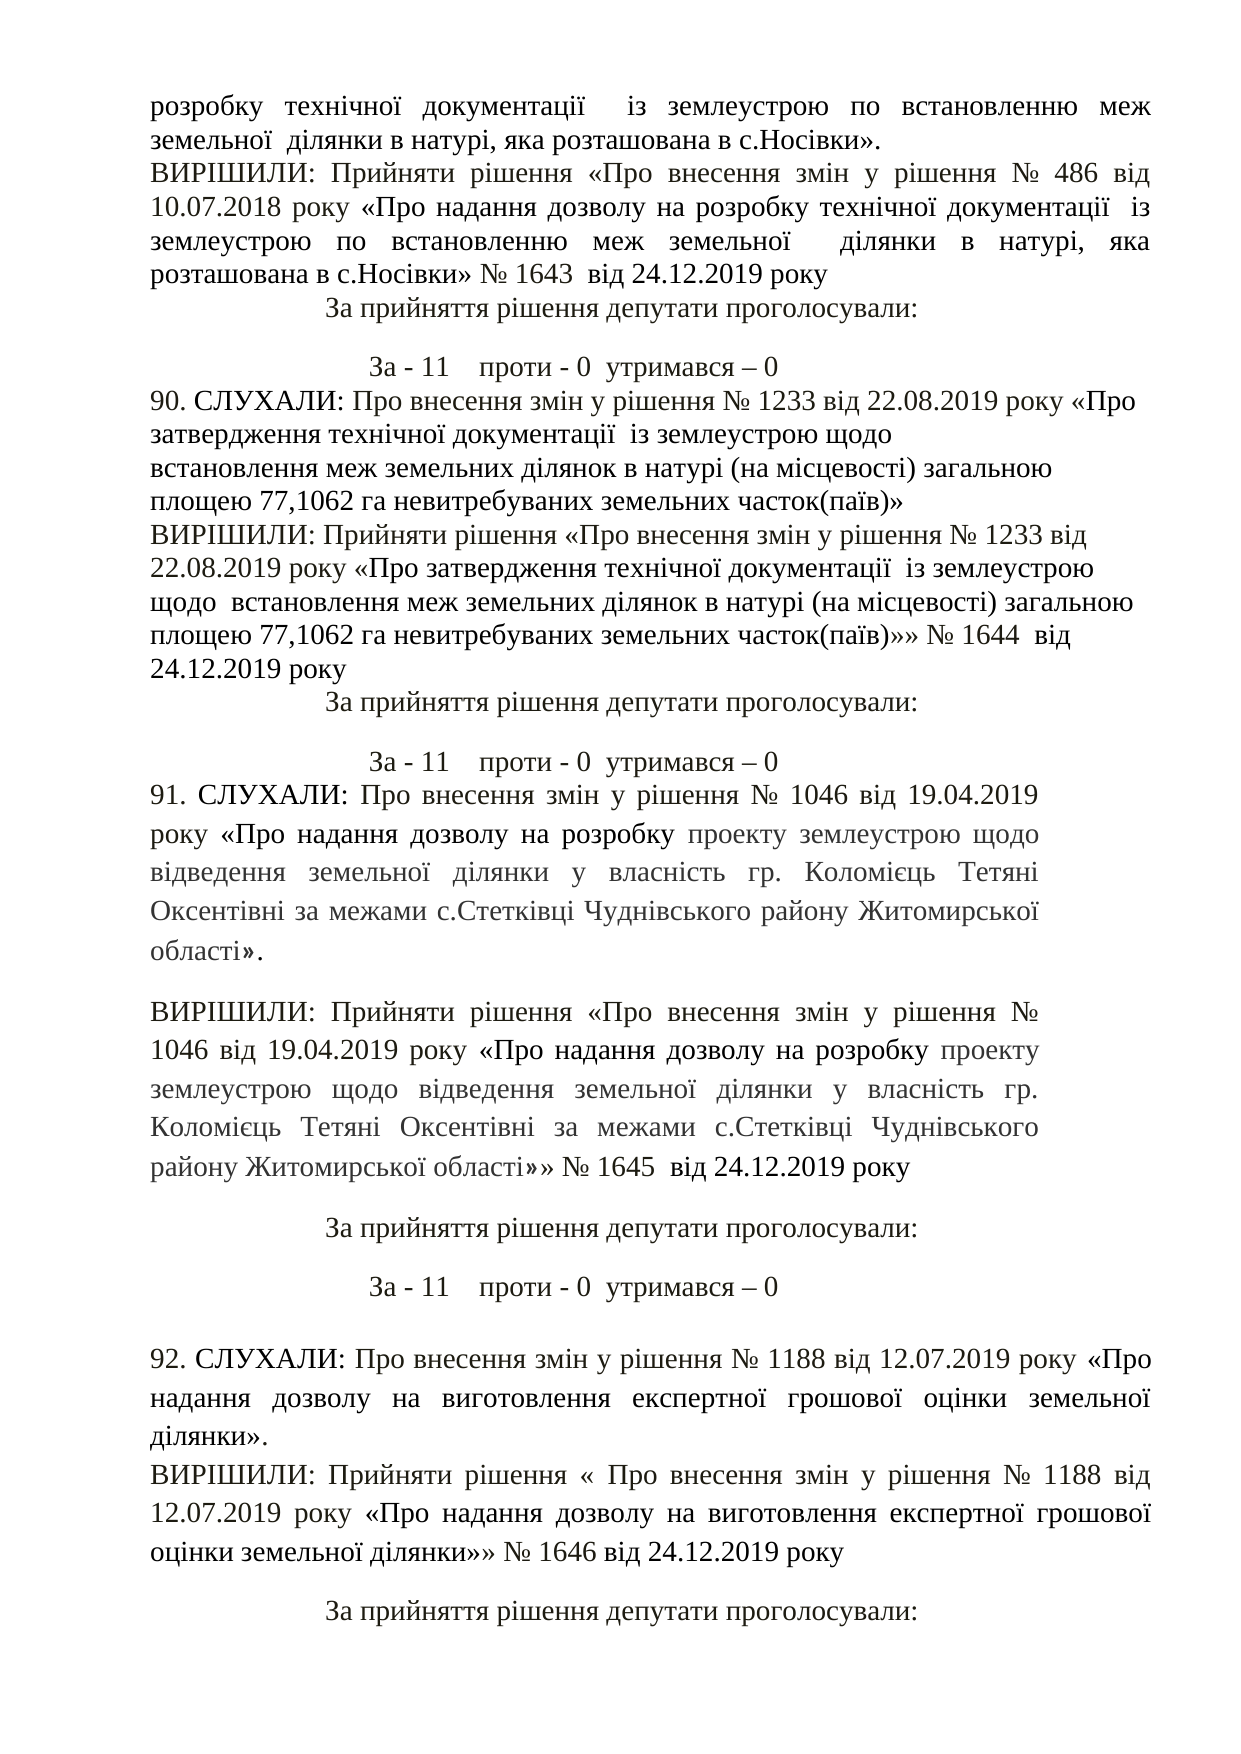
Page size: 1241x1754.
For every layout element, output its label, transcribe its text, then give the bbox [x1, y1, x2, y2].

list ВИРІШИЛИ: Прийняти рішення « Про внесення змін у рішення № 1188 від 12.07.2019 року «Про надання дозволу на виготовлення експертної грошової оцінки земельної ділянки»» № 1646 від 24.12.2019 року [150, 1457, 1152, 1568]
text За - 11 проти - 0 утримався – 0 [150, 349, 1152, 383]
text ВИРІШИЛИ: Прийняти рішення «Про внесення змін у рішення № 1046 від 19.04.2019 року «Про надання дозволу на розробку проекту землеустрою щодо відведення земельної ділянки у власність гр. Коломієць Тетяні Оксентівні за межами с.Стетківці Чуднівського району Житомирської області»» № 1645 від 24.12.2019 року [150, 994, 1040, 1184]
text За - 11 проти - 0 утримався – 0 [150, 1269, 1152, 1303]
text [150, 88, 1152, 156]
text За прийняття рішення депутати проголосували: [150, 290, 1152, 323]
text 90. СЛУХАЛИ: Про внесення змін у рішення № 1233 від 22.08.2019 року «Про затвердження технічної документації із землеустрою щодо [150, 383, 1152, 450]
text встановлення меж земельних ділянок в натурі (на місцевості) загальною площею 77,1062 га невитребуваних земельних часток(паїв)» [150, 450, 1152, 517]
text ВИРІШИЛИ: Прийняти рішення «Про внесення змін у рішення № 486 від 10.07.2018 року «Про надання дозволу на розробку технічної документації із землеустрою по встановленню меж земельної ділянки в натурі, яка розташована в с.Носівки» № 1643 від 24.12.2019 року [150, 156, 1152, 290]
text За прийняття рішення депутати проголосували: [150, 684, 1152, 718]
text За - 11 проти - 0 утримався – 0 [150, 744, 1152, 777]
text За прийняття рішення депутати проголосували: [150, 1210, 1152, 1243]
text За прийняття рішення депутати проголосували: [150, 1593, 1152, 1627]
text ВИРІШИЛИ: Прийняти рішення «Про внесення змін у рішення № 1233 від 22.08.2019 року «Про затвердження технічної документації із землеустрою щодо встановлення меж земельних ділянок в натурі (на місцевості) загальною площею 77,1062 га невитребуваних земельних часток(паїв)»» № 1644 від 24.12.2019 року [150, 517, 1152, 684]
list 92. СЛУХАЛИ: Про внесення змін у рішення № 1188 від 12.07.2019 року «Про надання дозволу на виготовлення експертної грошової оцінки земельної ділянки». [150, 1341, 1152, 1452]
text 91. СЛУХАЛИ: Про внесення змін у рішення № 1046 від 19.04.2019 року «Про надання дозволу на розробку проекту землеустрою щодо відведення земельної ділянки у власність гр. Коломієць Тетяні Оксентівні за межами с.Стетківці Чуднівського району Житомирської області». [150, 777, 1040, 968]
